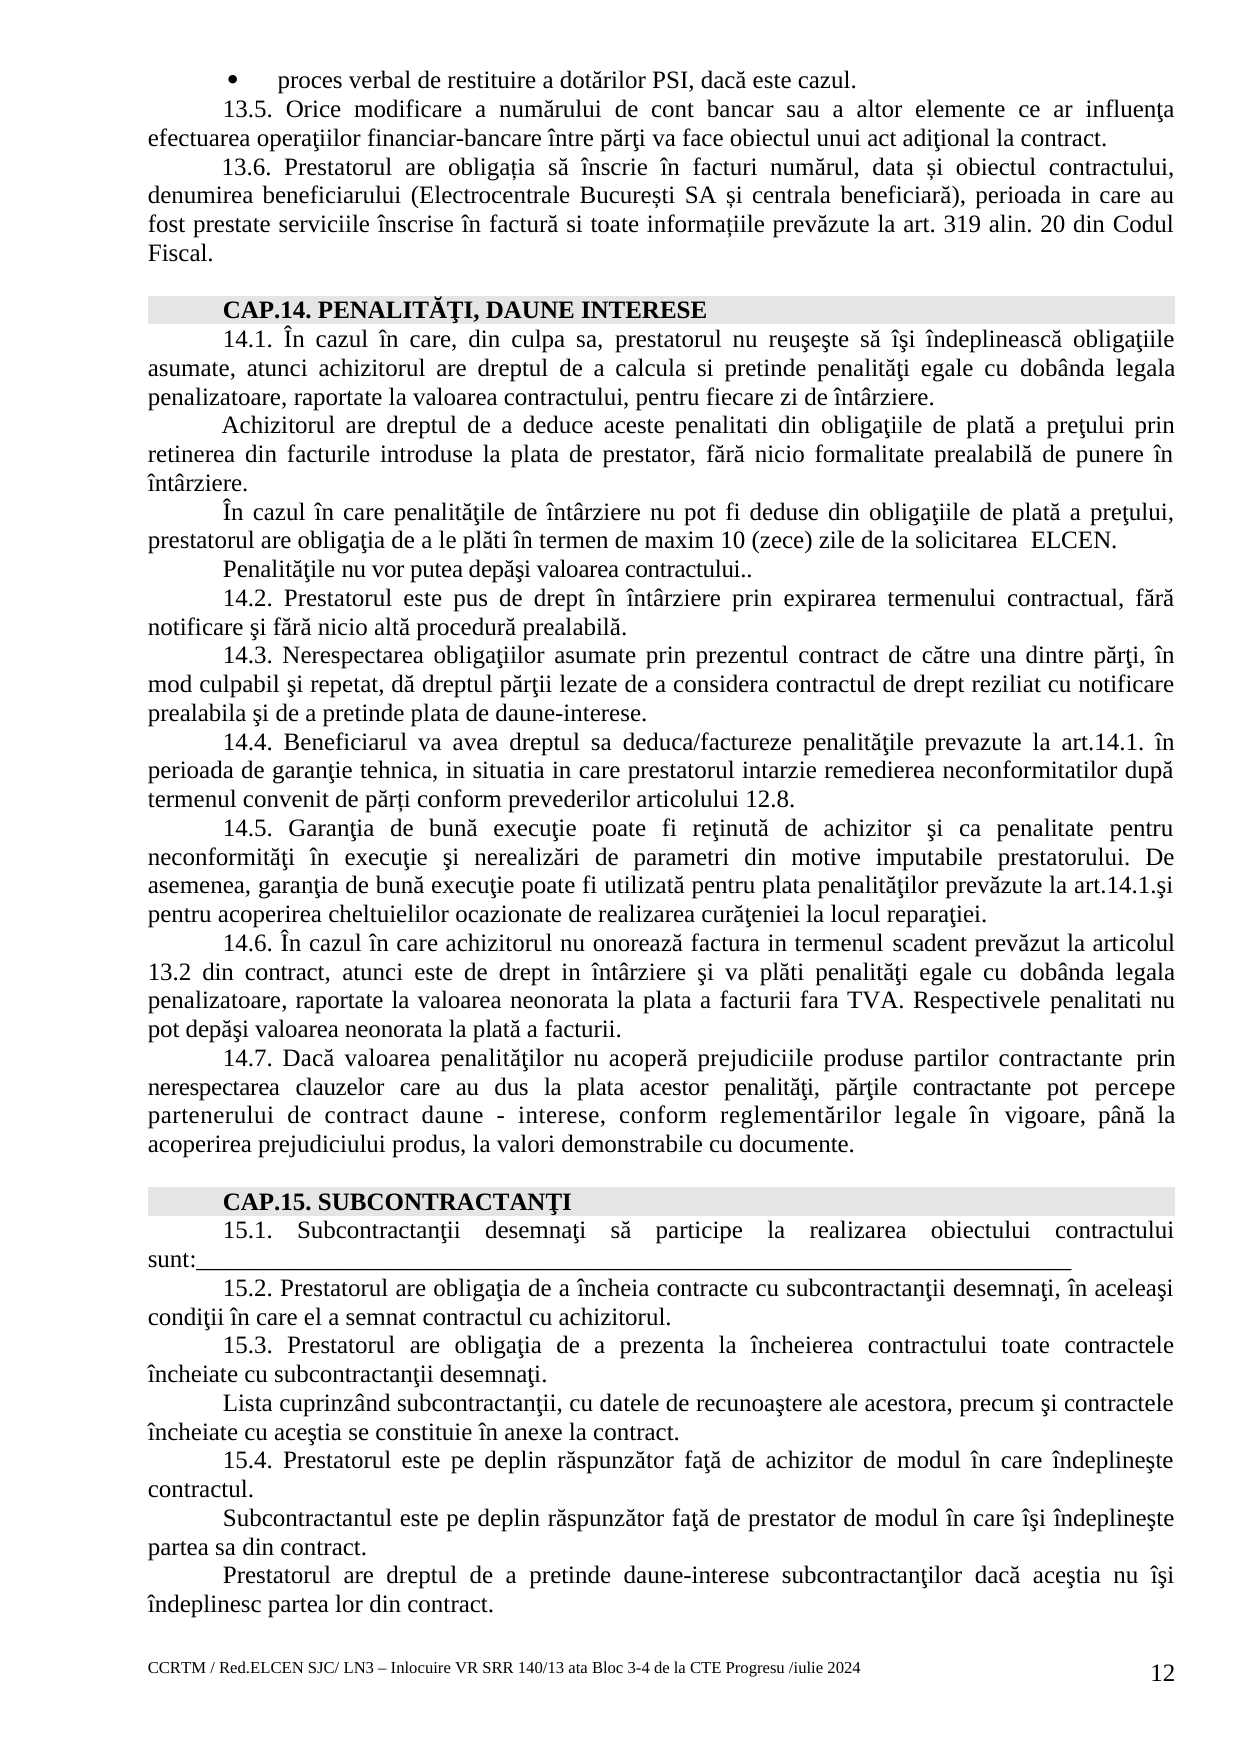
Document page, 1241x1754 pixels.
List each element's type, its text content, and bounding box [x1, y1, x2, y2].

text 14.3. Nerespectarea obligaţiilor asumate prin prezentul contract de către una dintre părţi, în mod culpabil şi repetat, dă dreptul părţii lezate de a considera contractul de drept reziliat cu notificare prealabila şi de a pretinde plata de daune-interese. [148, 641, 1175, 727]
text 14.2. Prestatorul este pus de drept în întârziere prin expirarea termenului contractual, fără notificare şi fără nicio altă procedură prealabilă. [148, 583, 1175, 641]
text 15.2. Prestatorul are obligaţia de a încheia contracte cu subcontractanţii desemnaţi, în aceleaşi condiţii în care el a semnat contractul cu achizitorul. [148, 1273, 1175, 1331]
text Lista cuprinzând subcontractanţii, cu datele de recunoaştere ale acestora, precum şi contractele încheiate cu aceştia se constituie în anexe la contract. [148, 1388, 1175, 1446]
text 14.6. În cazul în care achizitorul nu onorează factura in termenul scadent prevăzut la articolul 13.2 din contract, atunci este de drept in întârziere şi va plăti penalităţi egale cu dobânda legala penalizatoare, raportate la valoarea neonorata la plata a facturii fara TVA. Respectivele penalitati nu pot depăşi valoarea neonorata la plată a facturii. [148, 928, 1175, 1043]
text 15.4. Prestatorul este pe deplin răspunzător faţă de achizitor de modul în care îndeplineşte contractul. [148, 1446, 1175, 1503]
text 15.1. Subcontractanţii desemnaţi să participe la realizarea obiectului contractului sunt:______________________________________________________________________ [148, 1216, 1175, 1273]
text Achizitorul are dreptul de a deduce aceste penalitati din obligaţiile de plată a preţului prin retinerea din facturile introduse la plata de prestator, fără nicio formalitate prealabilă de punere în întârziere. [148, 411, 1175, 497]
list 14.4. Beneficiarul va avea dreptul sa deduca/factureze penalităţile prevazute la art.14.1. în perioada de garanţie tehnica, in situatia in care prestatorul intarzie remedierea neconformitatilor după termenul convenit de părți conform prevederilor articolului 12.8. [148, 727, 1175, 813]
text 14.5. Garanţia de bună execuţie poate fi reţinută de achizitor şi ca penalitate pentru neconformităţi în execuţie şi nerealizări de parametri din motive imputabile prestatorului. De asemenea, garanţia de bună execuţie poate fi utilizată pentru plata penalităţilor prevăzute la art.14.1.şi pentru acoperirea cheltuielilor ocazionate de realizarea curăţeniei la locul reparaţiei. [148, 813, 1175, 928]
subtitle CAP.14. PENALITĂŢI, DAUNE INTERESE [148, 296, 1175, 324]
text Prestatorul are dreptul de a pretinde daune-interese subcontractanţilor dacă aceştia nu îşi îndeplinesc partea lor din contract. [148, 1561, 1175, 1618]
text 13.5. Orice modificare a numărului de cont bancar sau a altor elemente ce ar influenţa efectuarea operaţiilor financiar-bancare între părţi va face obiectul unui act adiţional la contract. [148, 94, 1175, 152]
text Penalităţile nu vor putea depăşi valoarea contractului.. [148, 554, 1175, 583]
text În cazul în care penalităţile de întârziere nu pot fi deduse din obligaţiile de plată a preţului, prestatorul are obligaţia de a le plăti în termen de maxim 10 (zece) zile de la solicitarea ELCEN. [148, 497, 1175, 554]
text 14.1. În cazul în care, din culpa sa, prestatorul nu reuşeşte să îşi îndeplinească obligaţiile asumate, atunci achizitorul are dreptul de a calcula si pretinde penalităţi egale cu dobânda legala penalizatoare, raportate la valoarea contractului, pentru fiecare zi de întârziere. [148, 324, 1175, 411]
text 13.6. Prestatorul are obligația să înscrie în facturi numărul, data și obiectul contractului, denumirea beneficiarului (Electrocentrale București SA și centrala beneficiară), perioada in care au fost prestate serviciile înscrise în factură si toate informațiile prevăzute la art. 319 alin. 20 din Codul Fiscal. [148, 152, 1175, 267]
text 14.7. Dacă valoarea penalităţilor nu acoperă prejudiciile produse partilor contractante prin nerespectarea clauzelor care au dus la plata acestor penalităţi, părţile contractante pot percepe partenerului de contract daune - interese, conform reglementărilor legale în vigoare, până la acoperirea prejudiciului produs, la valori demonstrabile cu documente. [148, 1043, 1175, 1158]
text 15.3. Prestatorul are obligaţia de a prezenta la încheierea contractului toate contractele încheiate cu subcontractanţii desemnaţi. [148, 1331, 1175, 1388]
subtitle CAP.15. SUBCONTRACTANŢI [148, 1187, 1175, 1216]
list proces verbal de restituire a dotărilor PSI, dacă este cazul. [148, 66, 1175, 94]
text Subcontractantul este pe deplin răspunzător faţă de prestator de modul în care îşi îndeplineşte partea sa din contract. [148, 1503, 1175, 1561]
